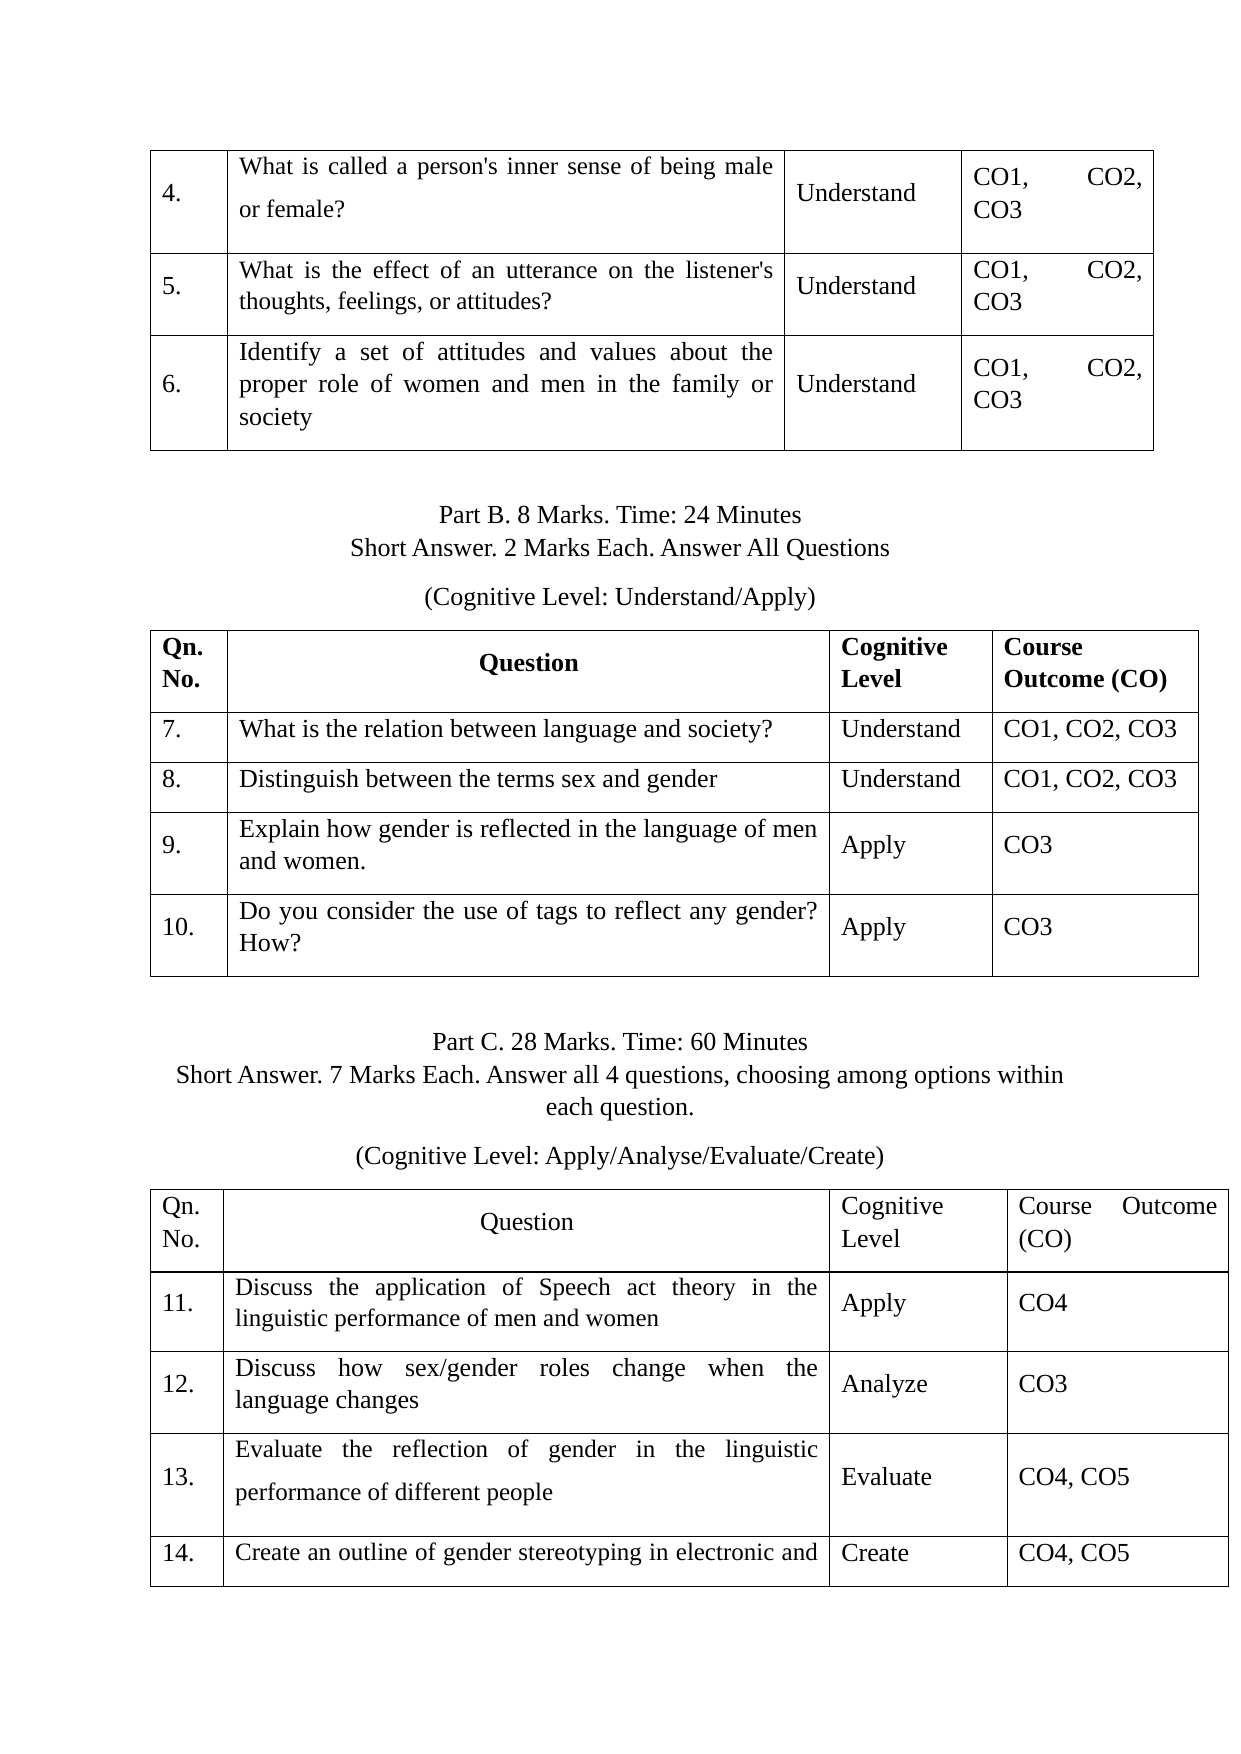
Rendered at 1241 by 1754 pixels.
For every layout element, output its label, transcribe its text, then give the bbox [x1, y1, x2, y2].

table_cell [224, 1537, 829, 1586]
table_header Question [224, 1190, 829, 1271]
table_cell 12. [151, 1352, 223, 1433]
text (Cognitive Level: Apply/Analyse/Evaluate/Create) [150, 1140, 1090, 1170]
table_cell 4. [151, 151, 227, 253]
table_cell 10. [151, 895, 227, 976]
table_cell What is the relation between language and society? [228, 713, 829, 762]
table_cell CO1, CO2, CO3 [993, 763, 1198, 812]
table_cell CO3 [993, 895, 1198, 976]
text Part C. 28 Marks. Time: 60 Minutes Short Answer. 7 Marks Each. Answer all 4 questions, choosing among options within each question. [150, 1026, 1090, 1121]
table_cell CO1, CO2, CO3 [962, 336, 1153, 449]
table_cell What is the effect of an utterance on the listener's thoughts, feelings, or attitudes? [228, 254, 784, 335]
table_cell CO1, CO2, CO3 [993, 713, 1198, 762]
table_header Qn. No. [151, 631, 227, 712]
table_cell Discuss the application of Speech act theory in the linguistic performance of men and women [224, 1273, 829, 1351]
table_cell CO4, CO5 [1008, 1537, 1228, 1586]
table_cell Discuss how sex/gender roles change when the language changes [224, 1352, 829, 1433]
table_header Course Outcome (CO) [1008, 1190, 1228, 1271]
table_cell 6. [151, 336, 227, 449]
table_header Cognitive Level [830, 1190, 1007, 1271]
table_cell 7. [151, 713, 227, 762]
table_cell Understand [785, 151, 961, 253]
table_cell Distinguish between the terms sex and gender [228, 763, 829, 812]
table_cell Create [830, 1537, 1007, 1586]
table_cell Understand [830, 713, 992, 762]
table_cell Understand [785, 336, 961, 449]
table_cell Evaluate [830, 1434, 1007, 1536]
table_header Course Outcome (CO) [993, 631, 1198, 712]
table_header Cognitive Level [830, 631, 992, 712]
table_cell Apply [830, 1273, 1007, 1351]
table_cell Do you consider the use of tags to reflect any gender? How? [228, 895, 829, 976]
table_cell Apply [830, 813, 992, 894]
text (Cognitive Level: Understand/Apply) [150, 581, 1090, 611]
table_cell 13. [151, 1434, 223, 1536]
table_cell Evaluate the reflection of gender in the linguistic performance of different people [224, 1434, 829, 1536]
table_cell 5. [151, 254, 227, 335]
table_cell 11. [151, 1273, 223, 1351]
table_cell What is called a person's inner sense of being male or female? [228, 151, 784, 253]
table_cell CO1, CO2, CO3 [962, 254, 1153, 335]
table_cell Understand [785, 254, 961, 335]
table_cell Apply [830, 895, 992, 976]
table_cell CO4 [1008, 1273, 1228, 1351]
table_cell 9. [151, 813, 227, 894]
table_cell CO1, CO2, CO3 [962, 151, 1153, 253]
table_cell 8. [151, 763, 227, 812]
table_cell CO3 [993, 813, 1198, 894]
table_cell Explain how gender is reflected in the language of men and women. [228, 813, 829, 894]
table_cell Understand [830, 763, 992, 812]
table_cell CO4, CO5 [1008, 1434, 1228, 1536]
table_cell Analyze [830, 1352, 1007, 1433]
table_header Question [228, 631, 829, 712]
table_header Qn. No. [151, 1190, 223, 1271]
table_cell Identify a set of attitudes and values about the proper role of women and men in the family or society [228, 336, 784, 449]
table_cell CO3 [1008, 1352, 1228, 1433]
table_cell 14. [151, 1537, 223, 1586]
text Part B. 8 Marks. Time: 24 Minutes Short Answer. 2 Marks Each. Answer All Questions [150, 499, 1090, 562]
